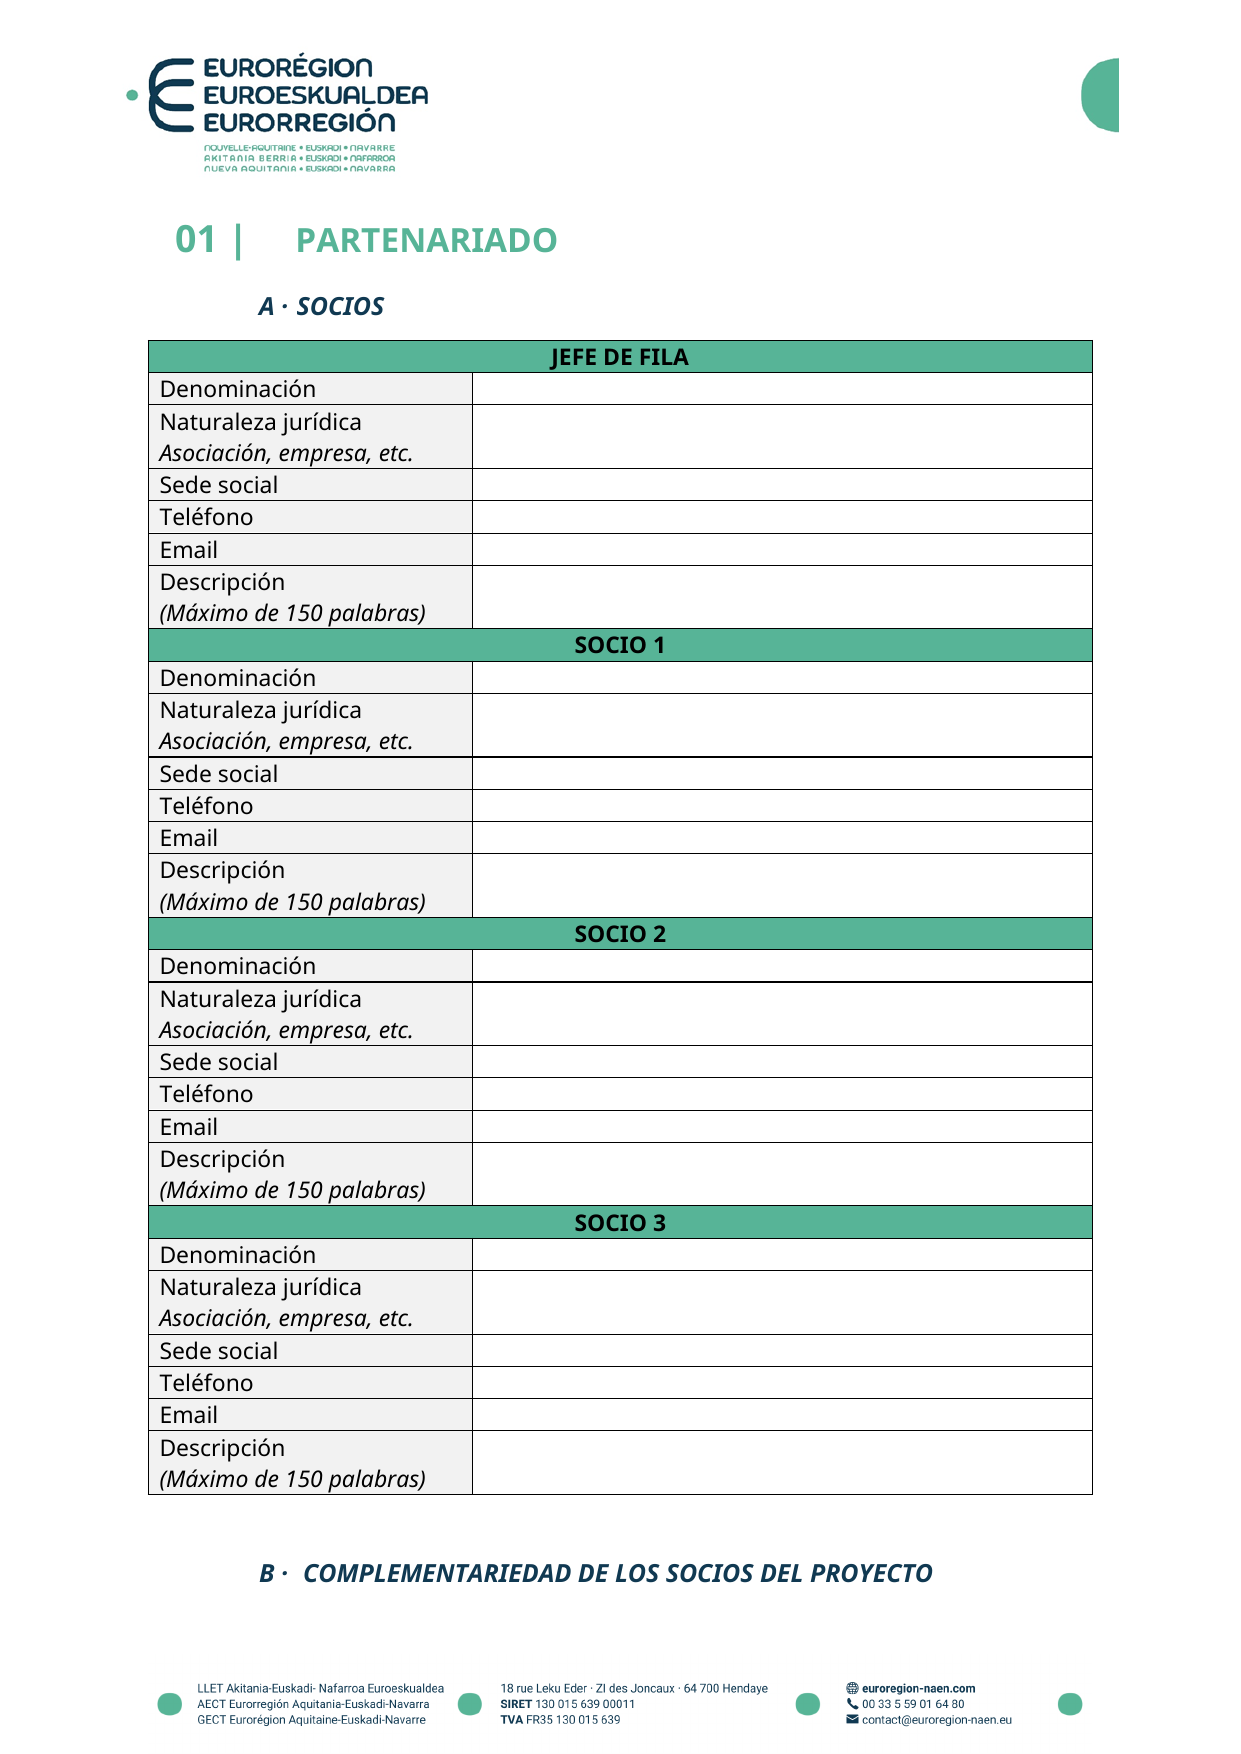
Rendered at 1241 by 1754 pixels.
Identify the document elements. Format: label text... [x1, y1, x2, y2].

table_cell Descripción (Máximo de 150 palabras) [149, 1143, 472, 1205]
table_cell Teléfono [149, 1078, 472, 1109]
table_cell Naturaleza jurídica Asociación, empresa, etc. [149, 405, 472, 468]
table_cell Denominación [149, 950, 472, 981]
table_cell Sede social [149, 469, 472, 500]
table_cell [473, 1046, 1092, 1077]
table_cell [473, 1143, 1092, 1205]
table_cell [473, 1111, 1092, 1142]
table_cell Email [149, 822, 472, 853]
picture [48, 37, 1119, 187]
table_cell [473, 1239, 1092, 1270]
table_cell Denominación [149, 373, 472, 404]
table_cell [473, 950, 1092, 981]
table_cell Email [149, 534, 472, 565]
table_cell Email [149, 1111, 472, 1142]
table_cell Descripción (Máximo de 150 palabras) [149, 854, 472, 917]
subtitle complementariedad de los socios Del proyecto [259, 1556, 1093, 1590]
table_cell [473, 822, 1092, 853]
picture [147, 1654, 1093, 1754]
table_cell [473, 469, 1092, 500]
subtitle Socios [259, 288, 1093, 322]
table_cell Descripción (Máximo de 150 palabras) [149, 566, 472, 628]
table_cell [473, 1078, 1092, 1109]
table_cell Email [149, 1399, 472, 1430]
table_cell [473, 694, 1092, 756]
table_cell SOCIO 2 [149, 918, 1092, 949]
table_cell [473, 790, 1092, 821]
table_cell [473, 501, 1092, 532]
table_cell Naturaleza jurídica Asociación, empresa, etc. [149, 1271, 472, 1333]
table_cell [473, 405, 1092, 468]
table_cell [473, 1431, 1092, 1494]
table_cell Sede social [149, 1335, 472, 1366]
table_cell Denominación [149, 662, 472, 693]
table_cell [473, 854, 1092, 917]
table_header JEFE DE FILA [149, 341, 1092, 372]
table_cell [473, 534, 1092, 565]
table_cell Teléfono [149, 501, 472, 532]
table_cell Teléfono [149, 1367, 472, 1398]
table_cell Naturaleza jurídica Asociación, empresa, etc. [149, 983, 472, 1045]
table_cell Sede social [149, 1046, 472, 1077]
table_cell [473, 373, 1092, 404]
table_cell [473, 1335, 1092, 1366]
table_cell Sede social [149, 758, 472, 789]
table_cell [473, 662, 1092, 693]
table_cell [473, 566, 1092, 628]
table_cell [473, 1399, 1092, 1430]
table_cell Descripción (Máximo de 150 palabras) [149, 1431, 472, 1494]
table_cell [473, 1367, 1092, 1398]
subtitle Partenariado [221, 173, 1093, 263]
table_cell Denominación [149, 1239, 472, 1270]
table_cell SOCIO 1 [149, 629, 1092, 661]
table_cell [473, 983, 1092, 1045]
table_cell Naturaleza jurídica Asociación, empresa, etc. [149, 694, 472, 756]
table_cell SOCIO 3 [149, 1206, 1092, 1238]
table_cell [473, 758, 1092, 789]
table_cell Teléfono [149, 790, 472, 821]
table_cell [473, 1271, 1092, 1333]
